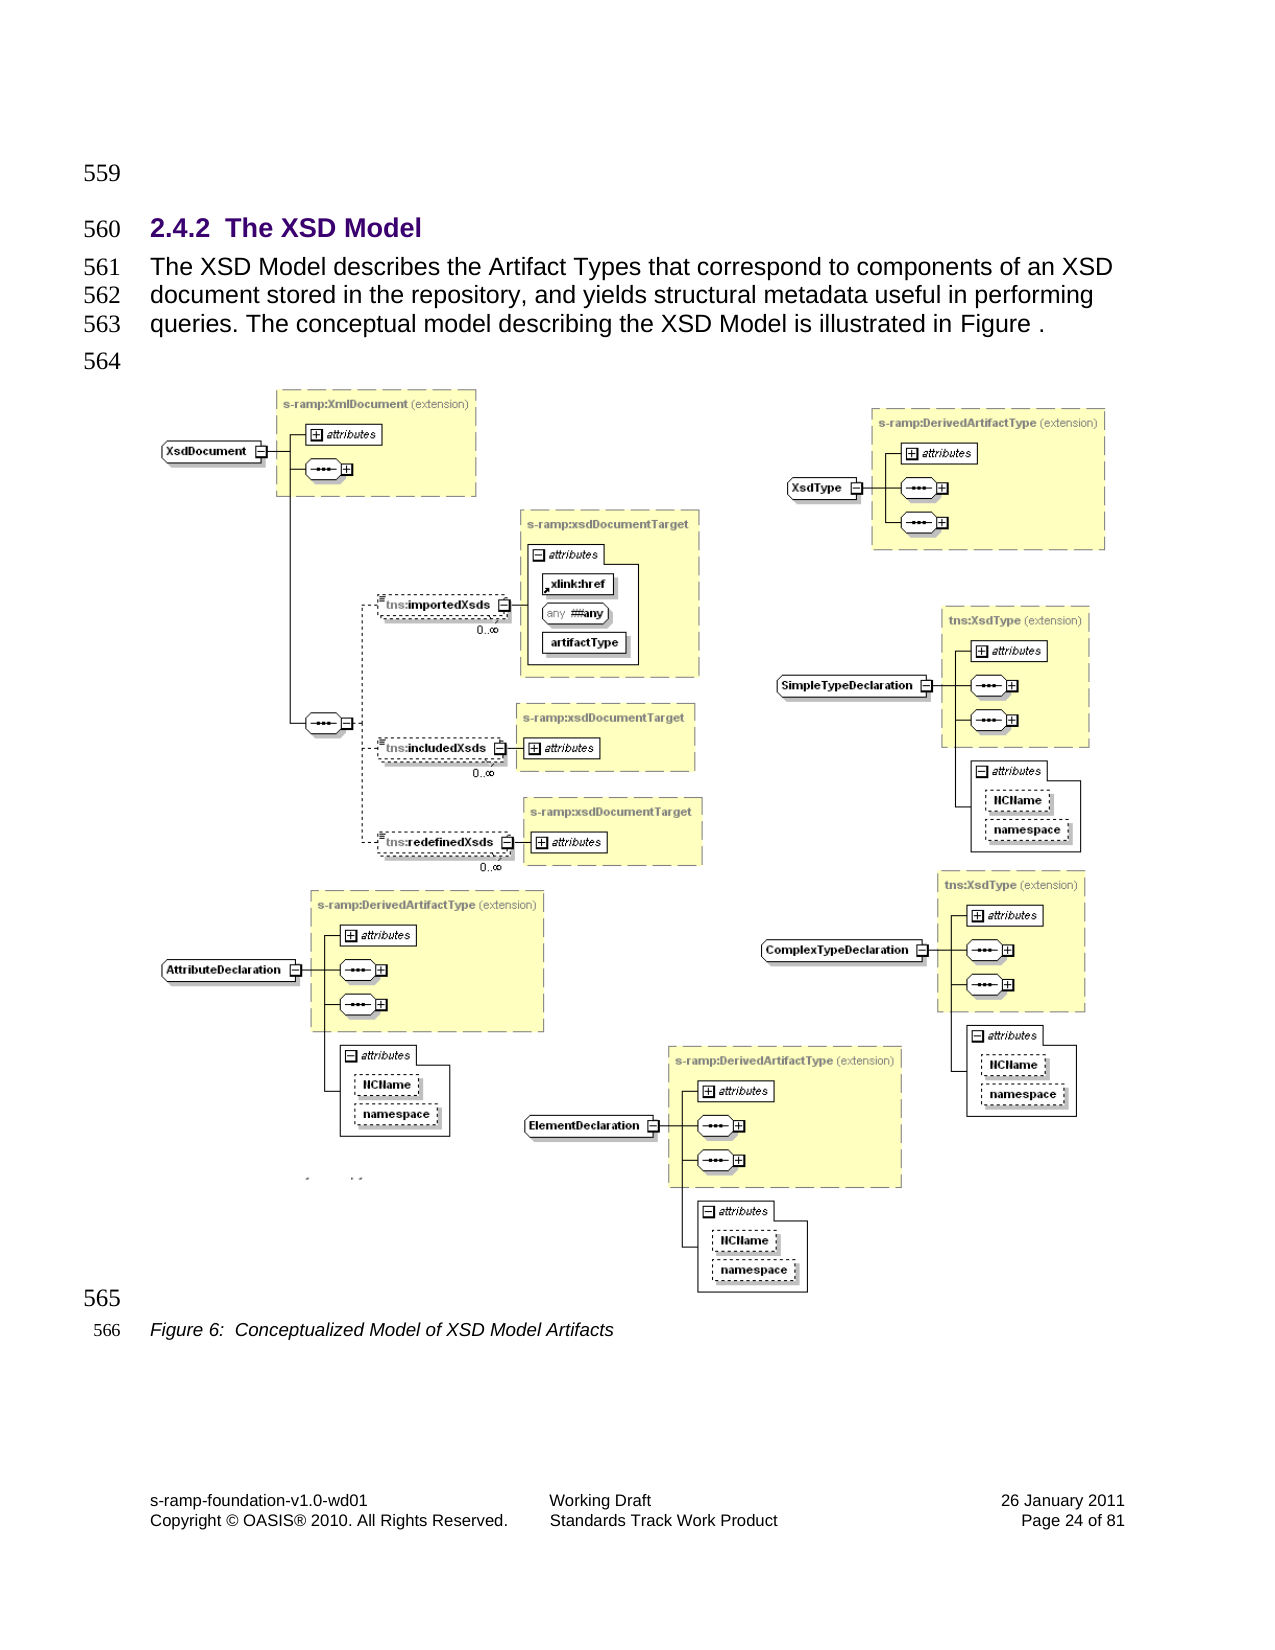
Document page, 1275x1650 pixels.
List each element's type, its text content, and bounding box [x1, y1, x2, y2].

text The XSD Model describes the Artifact Types that correspond to components of an XSD document stored in the repository, and yields structural metadata useful in performing queries. The conceptual model describing the XSD Model is illustrated in Figure 6. [150, 252, 1125, 338]
text Figure 6: Conceptualized Model of XSD Model Artifacts [150, 1319, 1125, 1340]
picture [150, 383, 1125, 1307]
subtitle The XSD Model [150, 212, 1125, 243]
